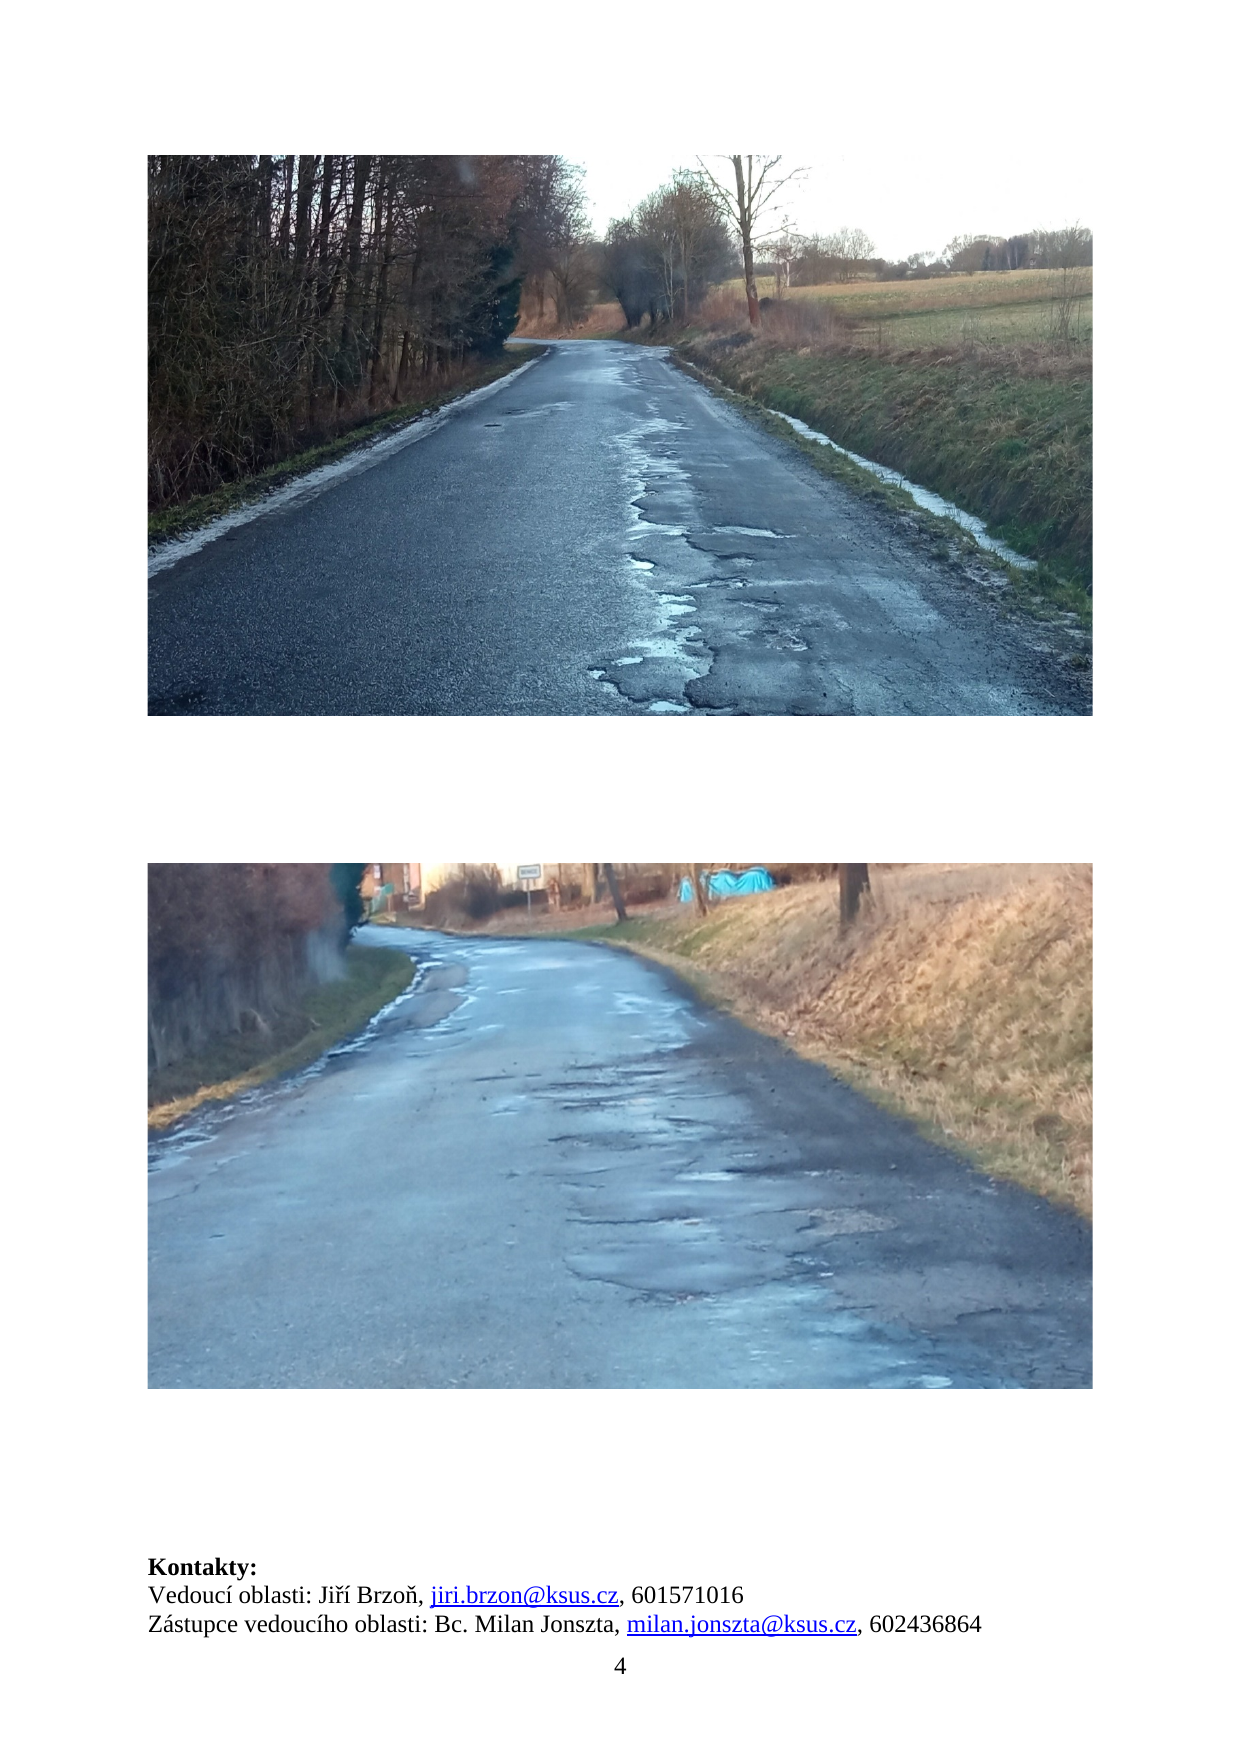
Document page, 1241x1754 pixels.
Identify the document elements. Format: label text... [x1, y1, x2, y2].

picture [147, 155, 1093, 716]
text Zástupce vedoucího oblasti: Bc. Milan Jonszta, milan.jonszta@ksus.cz, 602436864 [148, 1609, 1092, 1638]
text Vedoucí oblasti: Jiří Brzoň, jiri.brzon@ksus.cz, 601571016 [148, 1580, 1092, 1609]
text Kontakty: [148, 1552, 1092, 1580]
picture [147, 863, 1093, 1389]
